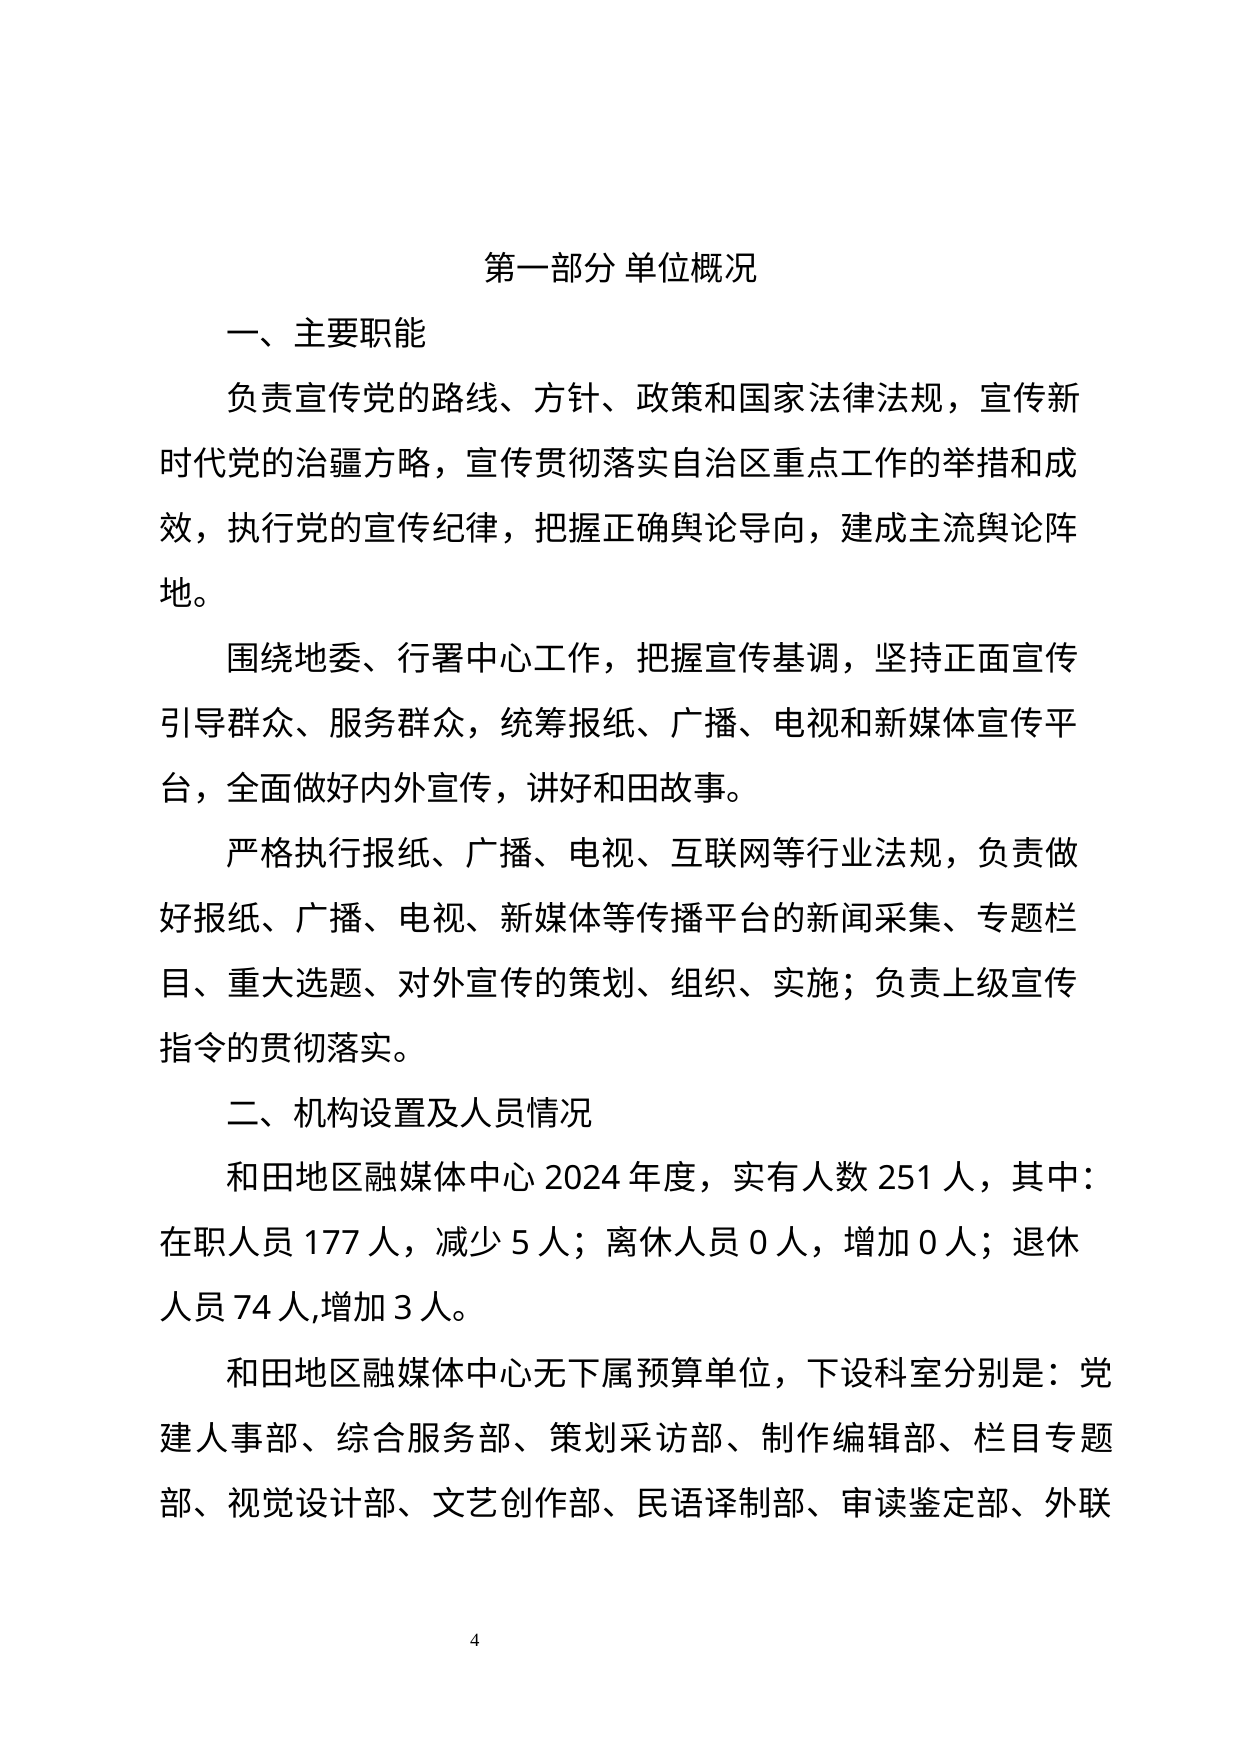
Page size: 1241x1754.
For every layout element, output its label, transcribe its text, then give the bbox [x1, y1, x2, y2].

text 负责宣传党的路线、方针、政策和国家法律法规，宣传新时代党的治疆方略，宣传贯彻落实自治区重点工作的举措和成效，执行党的宣传纪律，把握正确舆论导向，建成主流舆论阵地。 [159, 363, 1081, 623]
text 第一部分 单位概况 [159, 233, 1081, 298]
text 和田地区融媒体中心2024年度，实有人数251人，其中：在职人员177人，减少5人；离休人员0人，增加0人；退休人员74人,增加3人。 [159, 1143, 1081, 1338]
text 二、机构设置及人员情况 [159, 1078, 1081, 1143]
text 严格执行报纸、广播、电视、互联网等行业法规，负责做好报纸、广播、电视、新媒体等传播平台的新闻采集、专题栏目、重大选题、对外宣传的策划、组织、实施；负责上级宣传指令的贯彻落实。 [159, 818, 1081, 1078]
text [159, 1338, 1114, 1533]
text 围绕地委、行署中心工作，把握宣传基调，坚持正面宣传、引导群众、服务群众，统筹报纸、广播、电视和新媒体宣传平台，全面做好内外宣传，讲好和田故事。 [159, 623, 1081, 818]
text 一、主要职能 [159, 298, 1081, 363]
